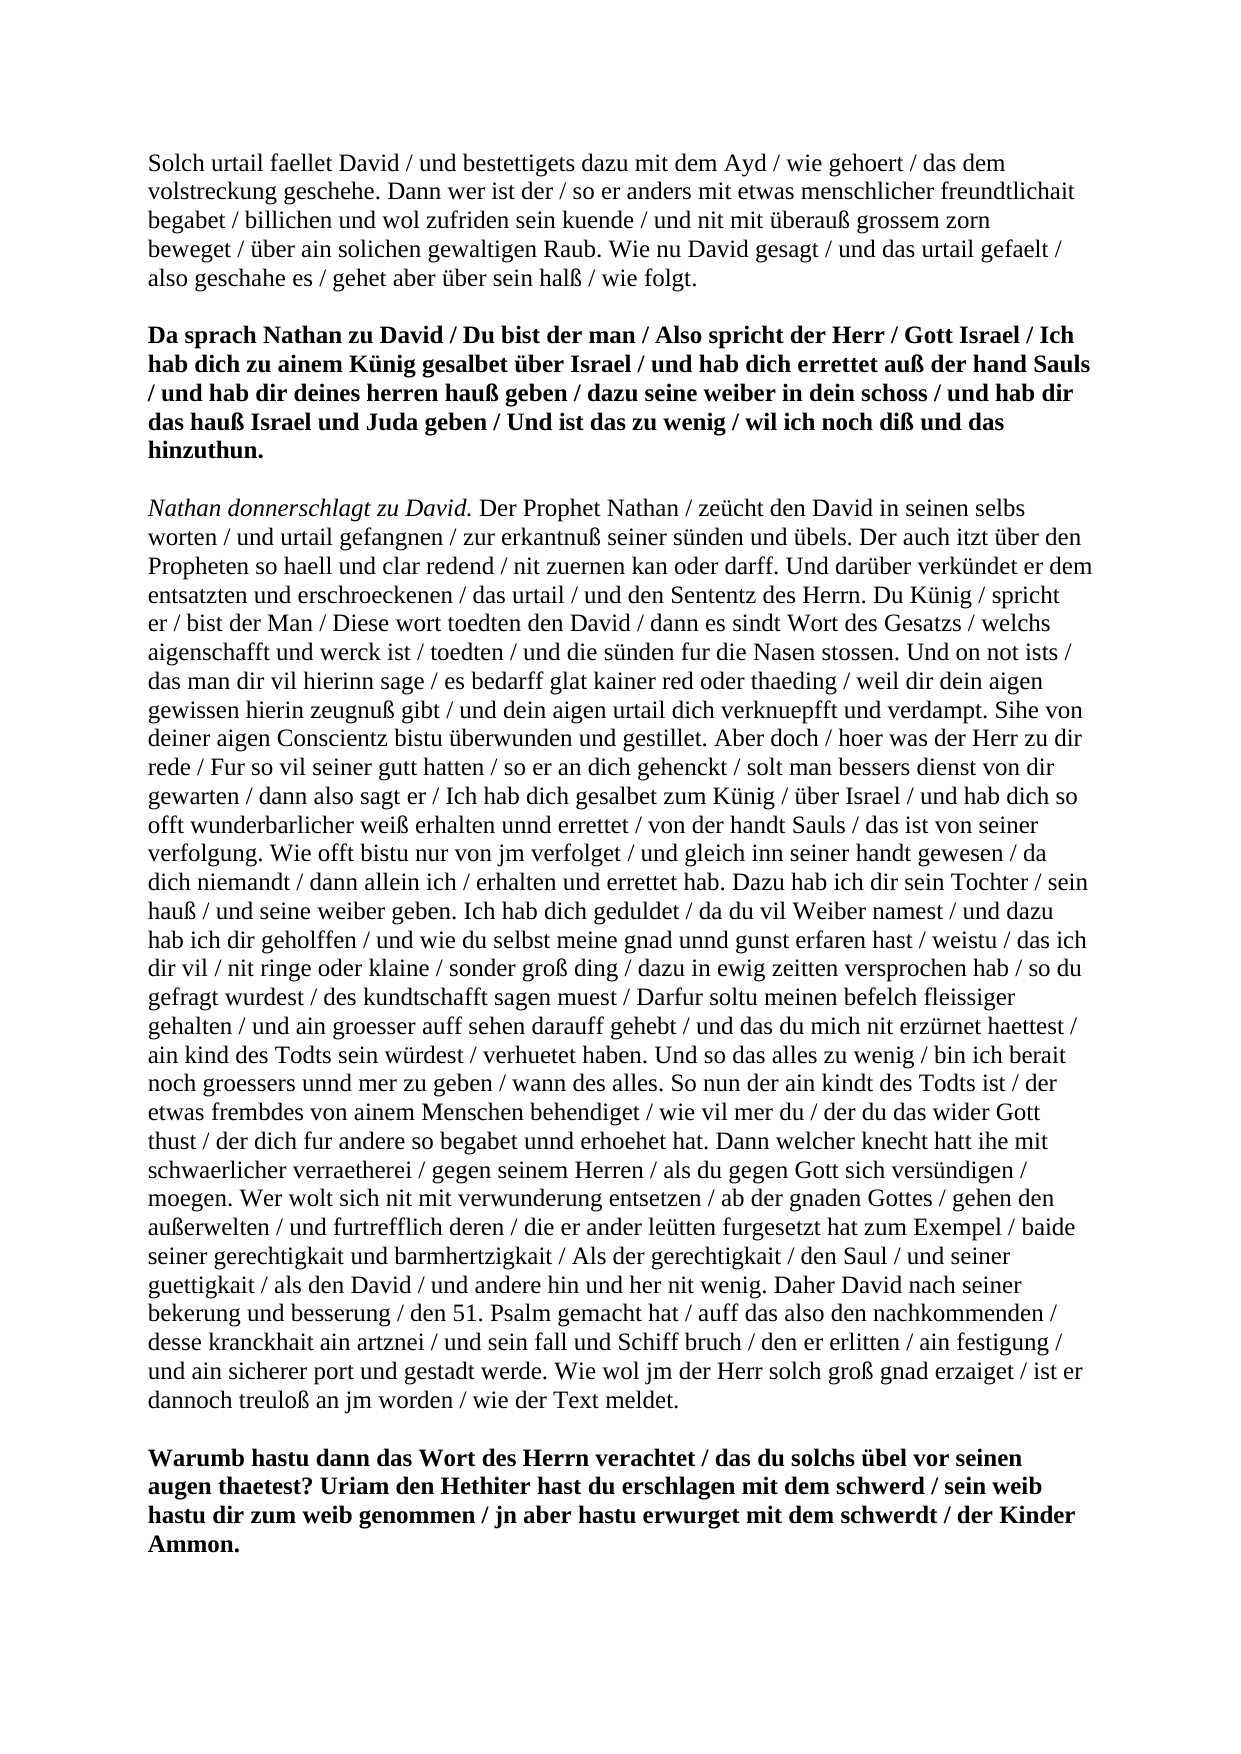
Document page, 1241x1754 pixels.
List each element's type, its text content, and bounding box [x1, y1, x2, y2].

text Da sprach Nathan zu David / Du bist der man / Also spricht der Herr / Gott Israel / Ich hab dich zu ainem Künig gesalbet über Israel / und hab dich errettet auß der hand Sauls / und hab dir deines herren hauß geben / dazu seine weiber in dein schoss / und hab dir das hauß Israel und Juda geben / Und ist das zu wenig / wil ich noch diß und das hinzuthun. [148, 321, 1093, 464]
text Nathan donnerschlagt zu David. Der Prophet Nathan / zeücht den David in seinen selbs worten / und urtail gefangnen / zur erkantnuß seiner sünden und übels. Der auch itzt über den Propheten so haell und clar redend / nit zuernen kan oder darff. Und darüber verkündet er dem entsatzten und erschroeckenen / das urtail / und den Sententz des Herrn. Du Künig / spricht er / bist der Man / Diese wort toedten den David / dann es sindt Wort des Gesatzs / welchs aigenschafft und werck ist / toedten / und die sünden fur die Nasen stossen. Und on not ists / das man dir vil hierinn sage / es bedarff glat kainer red oder thaeding / weil dir dein aigen gewissen hierin zeugnuß gibt / und dein aigen urtail dich verknuepfft und verdampt. Sihe von deiner aigen Conscientz bistu überwunden und gestillet. Aber doch / hoer was der Herr zu dir rede / Fur so vil seiner gutt hatten / so er an dich gehenckt / solt man bessers dienst von dir gewarten / dann also sagt er / Ich hab dich gesalbet zum Künig / über Israel / und hab dich so offt wunderbarlicher weiß erhalten unnd errettet / von der handt Sauls / das ist von seiner verfolgung. Wie offt bistu nur von jm verfolget / und gleich inn seiner handt gewesen / da dich niemandt / dann allein ich / erhalten und errettet hab. Dazu hab ich dir sein Tochter / sein hauß / und seine weiber geben. Ich hab dich geduldet / da du vil Weiber namest / und dazu hab ich dir geholffen / und wie du selbst meine gnad unnd gunst erfaren hast / weistu / das ich dir vil / nit ringe oder klaine / sonder groß ding / dazu in ewig zeitten versprochen hab / so du gefragt wurdest / des kundtschafft sagen muest / Darfur soltu meinen befelch fleissiger gehalten / und ain groesser auff sehen darauff gehebt / und das du mich nit erzürnet haettest / ain kind des Todts sein würdest / verhuetet haben. Und so das alles zu wenig / bin ich berait noch groessers unnd mer zu geben / wann des alles. So nun der ain kindt des Todts ist / der etwas frembdes von ainem Menschen behendiget / wie vil mer du / der du das wider Gott thust / der dich fur andere so begabet unnd erhoehet hat. Dann welcher knecht hatt ihe mit schwaerlicher verraetherei / gegen seinem Herren / als du gegen Gott sich versündigen / moegen. Wer wolt sich nit mit verwunderung entsetzen / ab der gnaden Gottes / gehen den außerwelten / und furtrefflich deren / die er ander leütten furgesetzt hat zum Exempel / baide seiner gerechtigkait und barmhertzigkait / Als der gerechtigkait / den Saul / und seiner guettigkait / als den David / und andere hin und her nit wenig. Daher David nach seiner bekerung und besserung / den 51. Psalm gemacht hat / auff das also den nachkommenden / desse kranckhait ain artznei / und sein fall und Schiff bruch / den er erlitten / ain festigung / und ain sicherer port und gestadt werde. Wie wol jm der Herr solch groß gnad erzaiget / ist er dannoch treuloß an jm worden / wie der Text meldet. [148, 493, 1093, 1413]
text Solch urtail faellet David / und bestettigets dazu mit dem Ayd / wie gehoert / das dem volstreckung geschehe. Dann wer ist der / so er anders mit etwas menschlicher freundtlichait begabet / billichen und wol zufriden sein kuende / und nit mit überauß grossem zorn beweget / über ain solichen gewaltigen Raub. Wie nu David gesagt / und das urtail gefaelt / also geschahe es / gehet aber über sein halß / wie folgt. [148, 148, 1093, 291]
text Warumb hastu dann das Wort des Herrn verachtet / das du solchs übel vor seinen augen thaetest? Uriam den Hethiter hast du erschlagen mit dem schwerd / sein weib hastu dir zum weib genommen / jn aber hastu erwurget mit dem schwerdt / der Kinder Ammon. [148, 1443, 1093, 1558]
